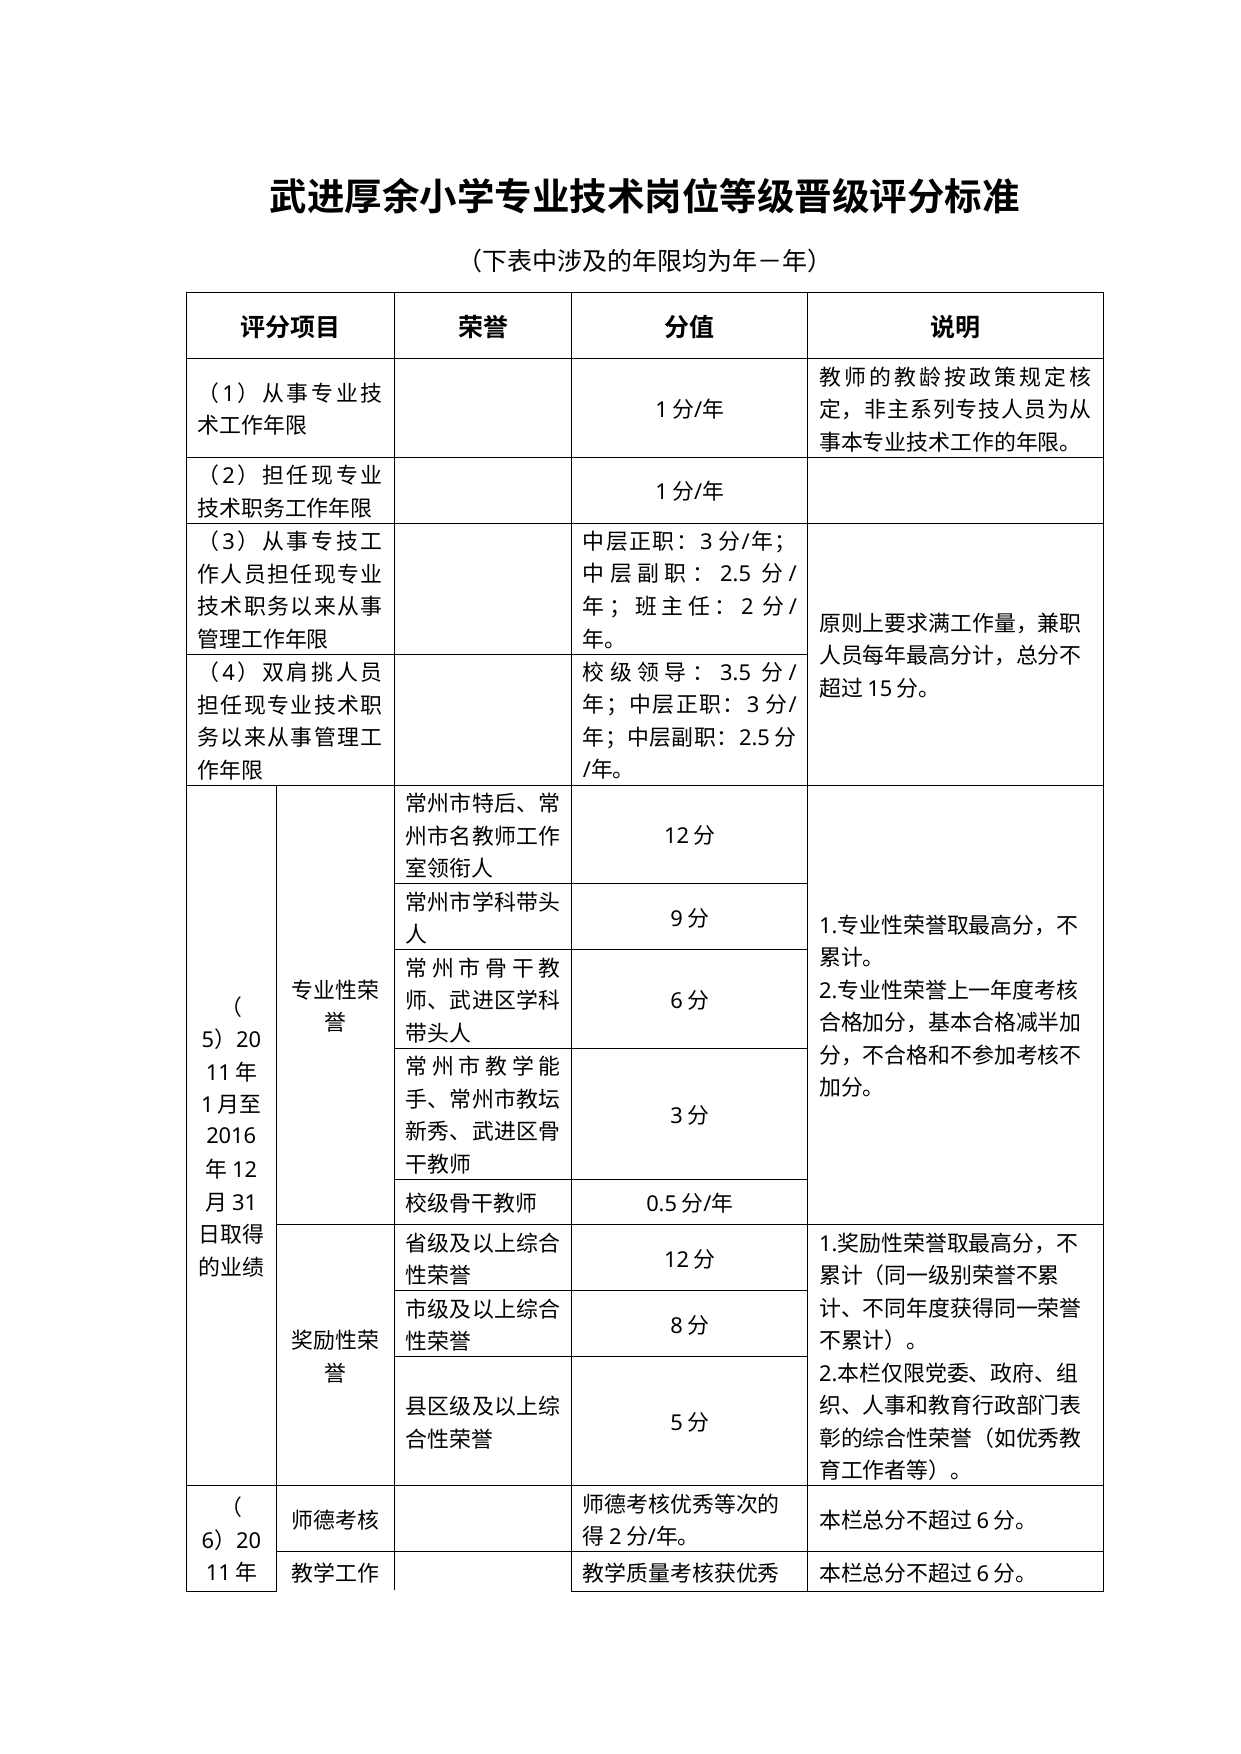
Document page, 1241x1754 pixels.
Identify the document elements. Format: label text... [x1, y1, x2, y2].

table_cell 原则上要求满工作量，兼职人员每年最高分计，总分不超过15分。 [808, 524, 1103, 785]
table_cell 本栏总分不超过6分。 [808, 1486, 1103, 1551]
table_cell （2）担任现专业技术职务工作年限 [187, 458, 394, 523]
table_cell 1分/年 [572, 359, 807, 457]
table_cell 师德考核优秀等次的得2分/年。 [572, 1486, 807, 1551]
table_cell （6）2011年1月至2016年12月31日师德考核和工作业绩 [187, 1486, 276, 1591]
table_cell 6分 [572, 950, 807, 1048]
table_cell （5）2011年1月至2016年12月31日取得的业绩 [187, 786, 276, 1485]
table_cell 市级及以上综合性荣誉 [395, 1291, 571, 1356]
table_cell 教师的教龄按政策规定核定，非主系列专技人员为从事本专业技术工作的年限。 [808, 359, 1103, 457]
table_cell 师德考核 [277, 1486, 394, 1551]
table_cell 教学工作业绩 [277, 1552, 394, 1591]
table_cell 3分 [572, 1049, 807, 1179]
table_cell 校级领导：3.5分/年；中层正职：3分/年；中层副职：2.5分/年。 [572, 655, 807, 785]
table_cell [395, 524, 571, 654]
table_cell 专业性荣誉 [277, 786, 394, 1224]
table_cell 常州市教学能手、常州市教坛新秀、武进区骨干教师 [395, 1049, 571, 1179]
table_cell [395, 1486, 571, 1551]
table_cell 省级及以上综合性荣誉 [395, 1225, 571, 1290]
table_cell 说明 [808, 293, 1103, 358]
table_cell 县区级及以上综合性荣誉 [395, 1357, 571, 1485]
table_cell （4）双肩挑人员担任现专业技术职务以来从事管理工作年限 [187, 655, 394, 785]
table_cell 中层正职：3分/年；中层副职：2.5分/年；班主任：2分/年。 [572, 524, 807, 654]
table_cell 1.专业性荣誉取最高分，不累计。 2.专业性荣誉上一年度考核合格加分，基本合格减半加分，不合格和不参加考核不加分。 [808, 786, 1103, 1224]
table_cell 12分 [572, 786, 807, 883]
table_cell 5分 [572, 1357, 807, 1485]
table_cell 奖励性荣誉 [277, 1225, 394, 1485]
table_cell 1分/年 [572, 458, 807, 523]
table_cell 8分 [572, 1291, 807, 1356]
table_cell 常州市特后、常州市名教师工作室领衔人 [395, 786, 571, 883]
table_cell 荣誉 [395, 293, 571, 358]
table_cell [395, 458, 571, 523]
table_header 武进厚余小学专业技术岗位等级晋级评分标准 [186, 162, 1103, 227]
table_cell 常州市学科带头人 [395, 884, 571, 949]
table_cell 常州市骨干教师、武进区学科带头人 [395, 950, 571, 1048]
table_cell 12分 [572, 1225, 807, 1290]
table_cell 校级骨干教师 [395, 1180, 571, 1224]
table_cell 0.5分/年 [572, 1180, 807, 1224]
table_cell （下表中涉及的年限均为年－年） [186, 227, 1103, 292]
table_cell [572, 1552, 807, 1591]
table_cell 本栏总分不超过6分。 [808, 1552, 1103, 1591]
table_cell [395, 359, 571, 457]
table_cell 分值 [572, 293, 807, 358]
table_cell 1.奖励性荣誉取最高分，不累计（同一级别荣誉不累计、不同年度获得同一荣誉不累计）。 2.本栏仅限党委、政府、组织、人事和教育行政部门表彰的综合性荣誉（如优秀教育工作者等）。 [808, 1225, 1103, 1485]
table_cell [395, 655, 571, 785]
table_cell [394, 1552, 571, 1591]
table_cell （3）从事专技工作人员担任现专业技术职务以来从事管理工作年限 [187, 524, 394, 654]
table_cell （1）从事专业技术工作年限 [187, 359, 394, 457]
table_cell [808, 458, 1103, 523]
table_cell 9分 [572, 884, 807, 949]
table_cell 评分项目 [187, 293, 394, 358]
